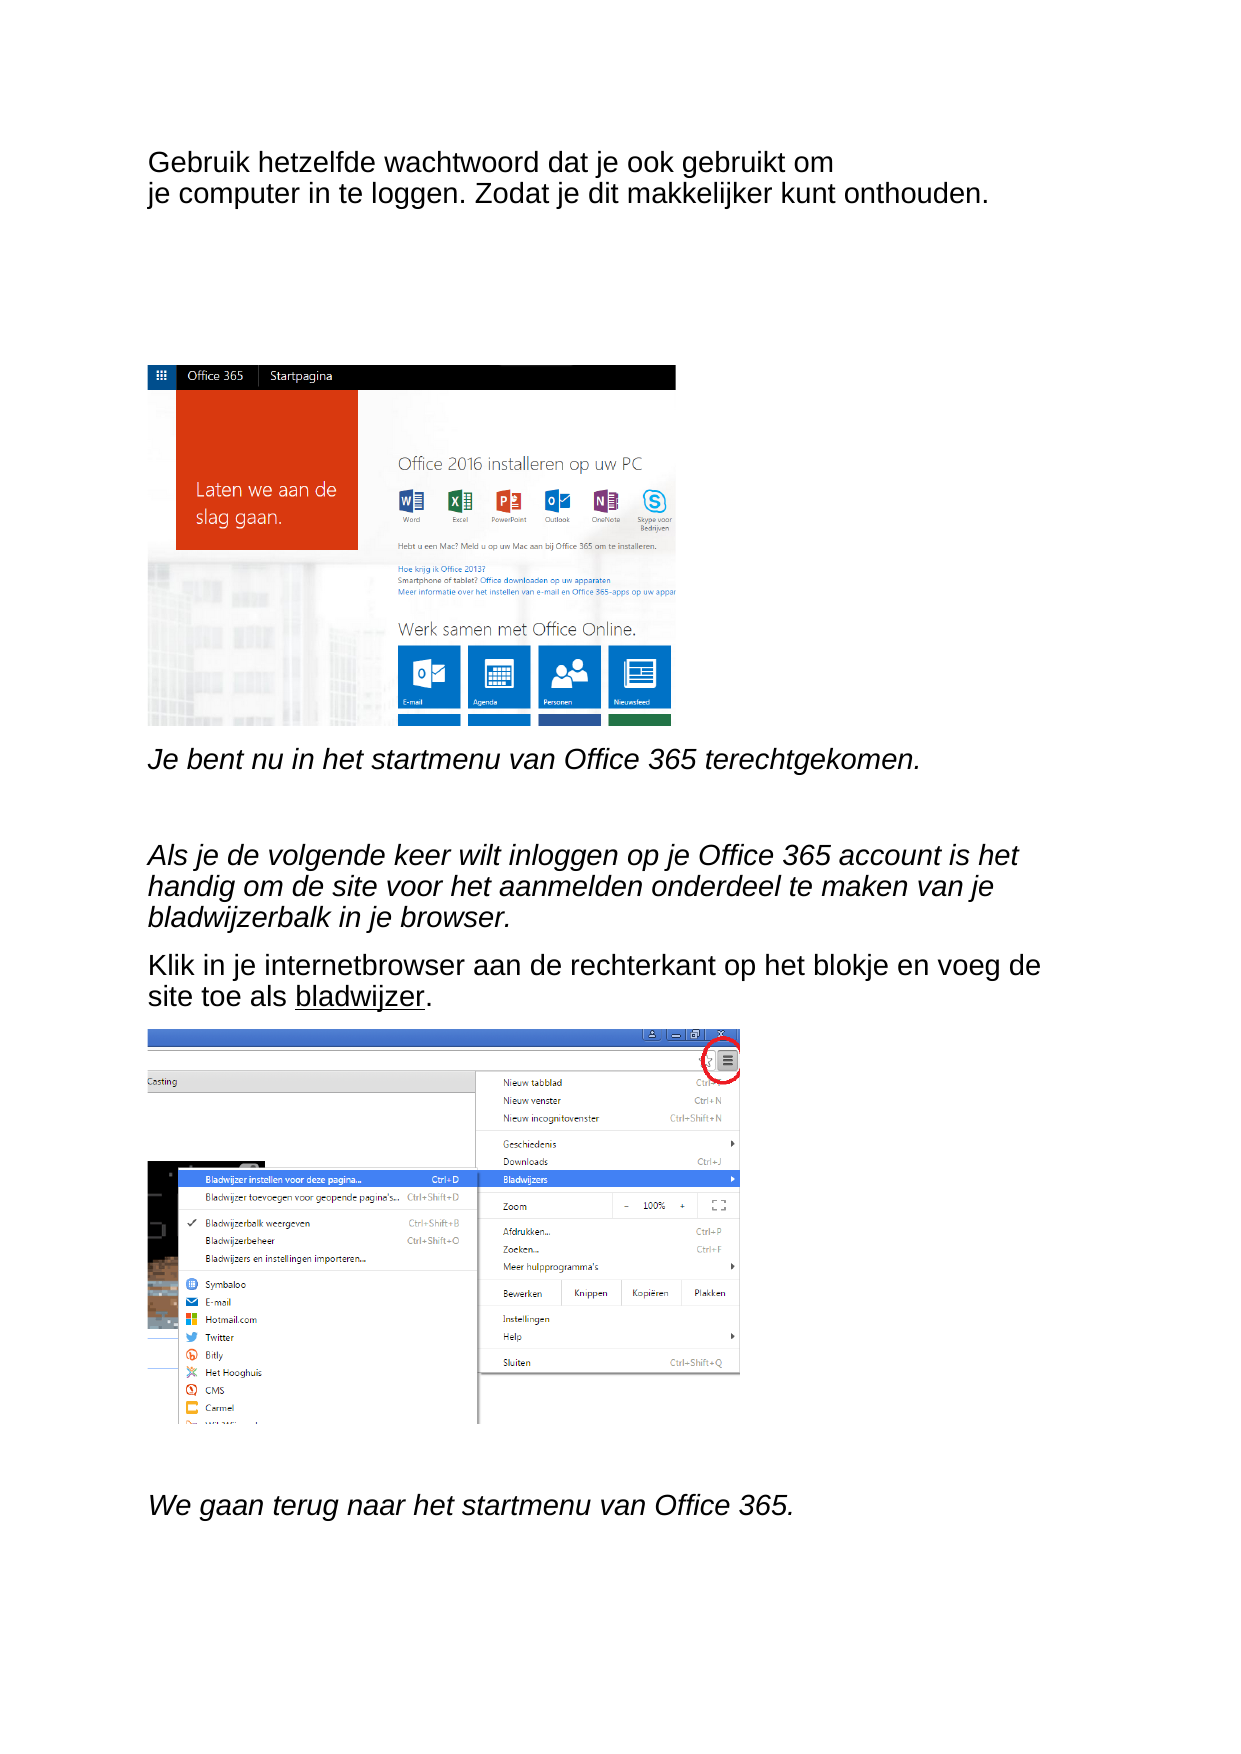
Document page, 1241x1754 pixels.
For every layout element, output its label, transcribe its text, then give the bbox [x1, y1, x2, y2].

picture [147, 365, 676, 726]
text Als je de volgende keer wilt inloggen op je Office 365 account is het handig om de site voor het aanmelden onderdeel te maken van je bladwijzerbalk in je browser. [148, 840, 1093, 934]
text Gebruik hetzelfde wachtwoord dat je ook gebruikt om je computer in te loggen. Zodat je dit makkelijker kunt onthouden. [148, 148, 1093, 210]
text We gaan terug naar het startmenu van Office 365. [148, 1491, 1093, 1553]
text Je bent nu in het startmenu van Office 365 terechtgekomen. [148, 744, 1093, 776]
picture [147, 1029, 740, 1424]
text Klik in je internetbrowser aan de rechterkant op het blokje en voeg de site toe als bladwijzer. [148, 951, 1093, 1013]
